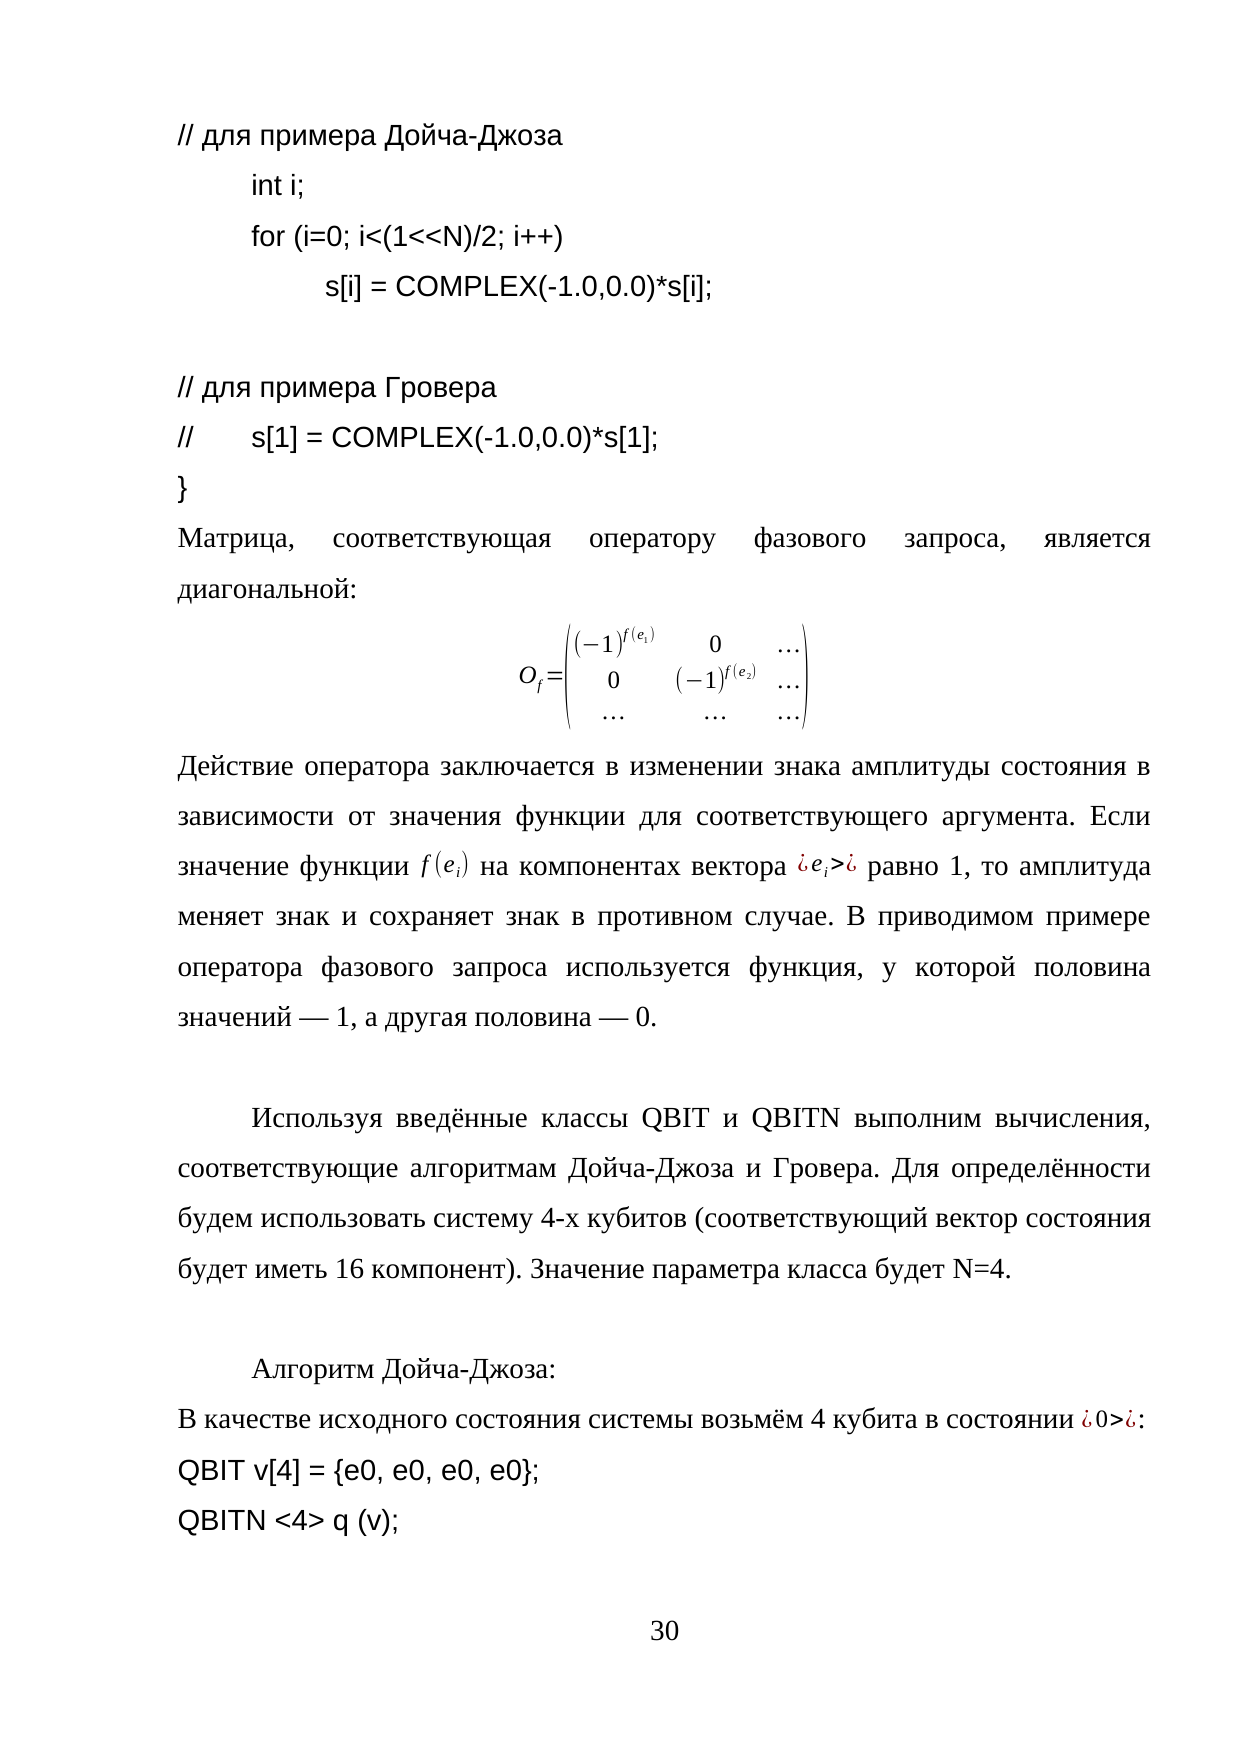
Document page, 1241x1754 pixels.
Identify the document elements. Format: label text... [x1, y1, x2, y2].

text Алгоритм Дойча-Джоза: [177, 1351, 1152, 1385]
text Действие оператора заключается в изменении знака амплитуды состояния в зависимости от значения функции для соответствующего аргумента. Если значение функции на компонентах вектора равно 1, то амплитуда меняет знак и сохраняет знак в противном случае. В приводимом примере оператора фазового запроса используется функция, у которой половина значений — 1, а другая половина — 0. [177, 748, 1152, 1033]
text int i; [177, 168, 1152, 202]
text QBITN <4> q (v); [177, 1503, 1152, 1537]
text Используя введённые классы QBIT и QBITN выполним вычисления, соответствующие алгоритмам Дойча-Джоза и Гровера. Для определённости будем использовать систему 4-х кубитов (соответствующий вектор состояния будет иметь 16 компонент). Значение параметра класса будет N=4. [177, 1100, 1152, 1284]
text // s[1] = COMPLEX(-1.0,0.0)*s[1]; [177, 420, 1152, 453]
text for (i=0; i<(1<<N)/2; i++) [177, 219, 1152, 252]
text } [177, 470, 1152, 504]
text s[i] = COMPLEX(-1.0,0.0)*s[i]; [177, 269, 1152, 303]
text Матрица, соответствующая оператору фазового запроса, является диагональной: [177, 521, 1152, 604]
text // для примера Дойча-Джоза [177, 118, 1152, 152]
text QBIT v[4] = {e0, e0, e0, e0}; [177, 1453, 1152, 1487]
text // для примера Гровера [177, 370, 1152, 403]
text В качестве исходного состояния системы возьмём 4 кубита в состоянии : [177, 1402, 1152, 1435]
